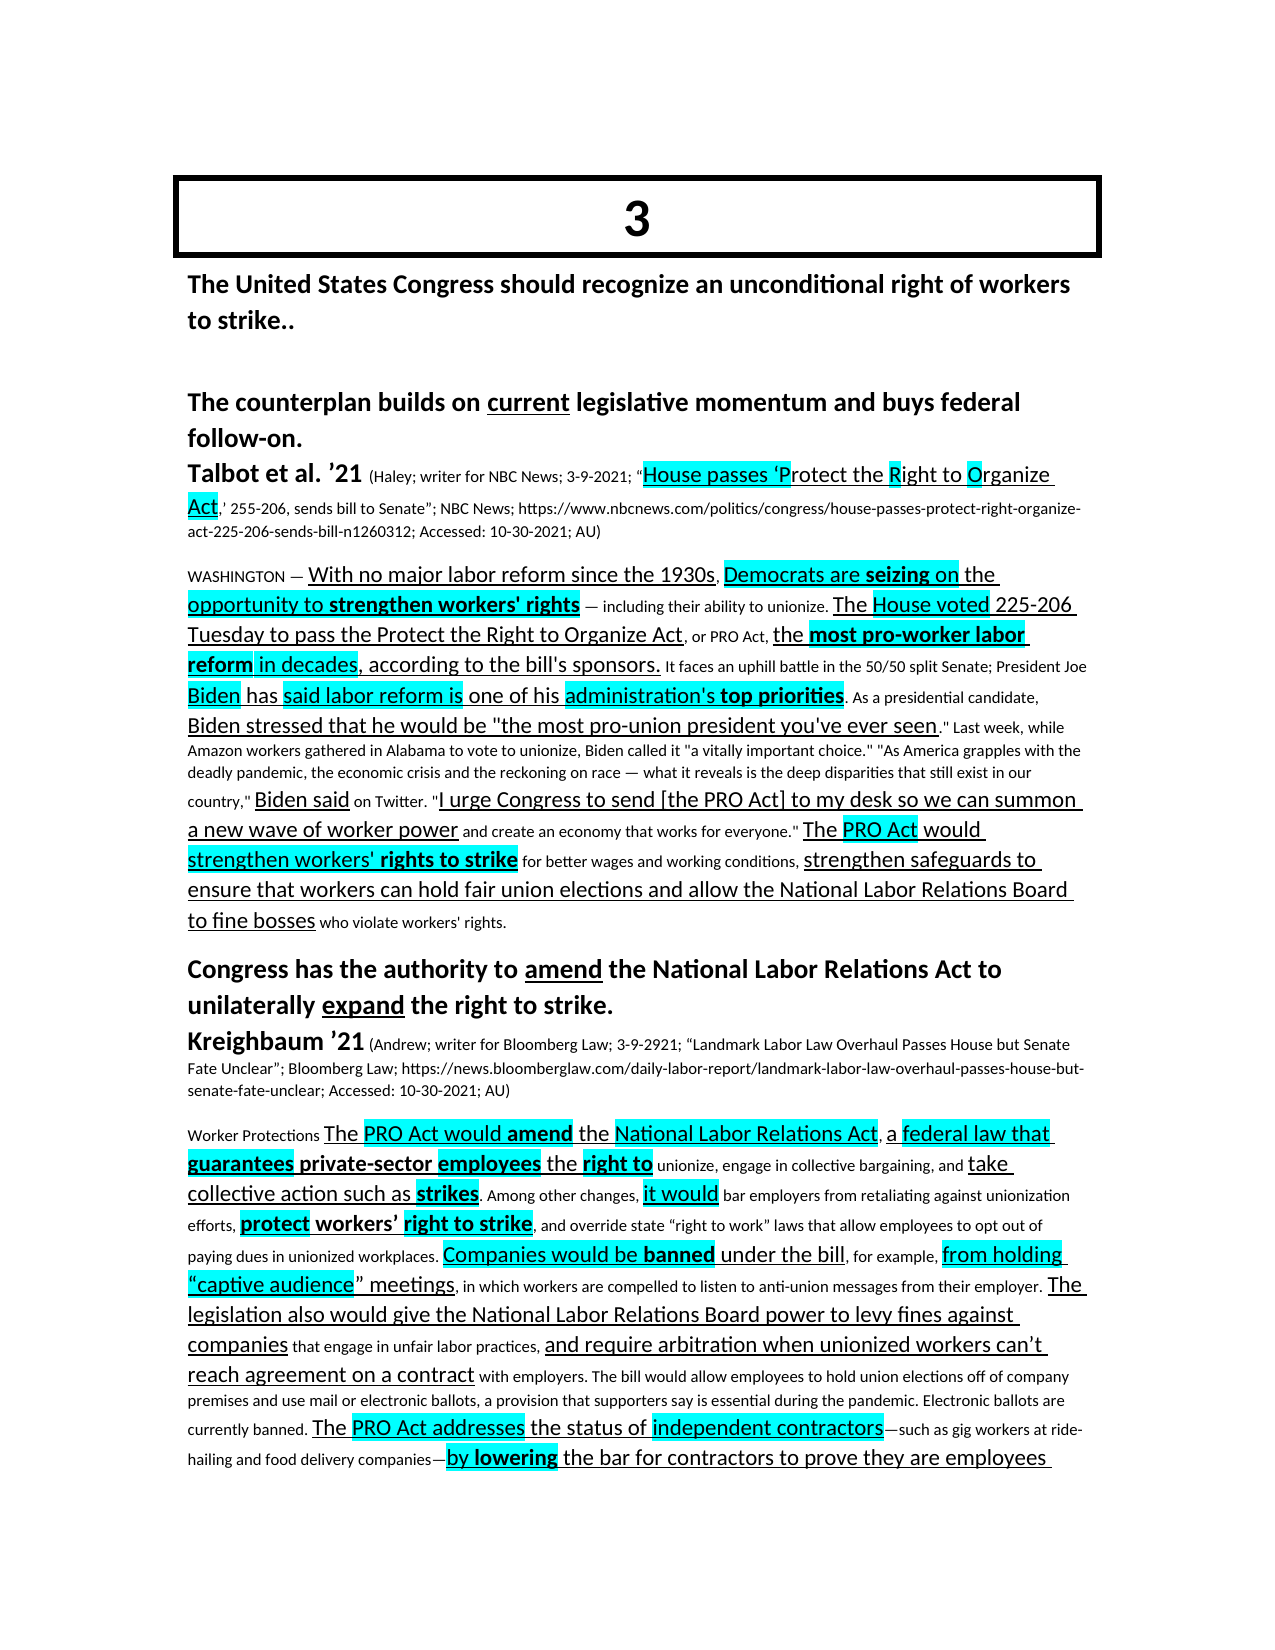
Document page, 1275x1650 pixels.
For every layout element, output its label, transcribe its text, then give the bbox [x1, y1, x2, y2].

text Talbot et al. ’21 (Haley; writer for NBC News; 3-9-2021; “House passes ‘Protect the Right to Organize Act,’ 255-206, sends bill to Senate”; NBC News; https://www.nbcnews.com/politics/congress/house-passes-protect-right-organize-act-225-206-sends-bill-n1260312; Accessed: 10-30-2021; AU) [187, 457, 1087, 542]
text WASHINGTON — With no major labor reform since the 1930s, Democrats are seizing on the opportunity to strengthen workers' rights — including their ability to unionize. The House voted 225-206 Tuesday to pass the Protect the Right to Organize Act, or PRO Act, the most pro-worker labor reform in decades, according to the bill's sponsors. It faces an uphill battle in the 50/50 split Senate; President Joe Biden has said labor reform is one of his administration's top priorities. As a presidential candidate, Biden stressed that he would be "the most pro-union president you've ever seen." Last week, while Amazon workers gathered in Alabama to vote to unionize, Biden called it "a vitally important choice." "As America grapples with the deadly pandemic, the economic crisis and the reckoning on race — what it reveals is the deep disparities that still exist in our country," Biden said on Twitter. "I urge Congress to send [the PRO Act] to my desk so we can summon a new wave of worker power and create an economy that works for everyone." The PRO Act would strengthen workers' rights to strike for better wages and working conditions, strengthen safeguards to ensure that workers can hold fair union elections and allow the National Labor Relations Board to fine bosses who violate workers' rights. [187, 560, 1087, 934]
text Kreighbaum ’21 (Andrew; writer for Bloomberg Law; 3-9-2921; “Landmark Labor Law Overhaul Passes House but Senate Fate Unclear”; Bloomberg Law; https://news.bloomberglaw.com/daily-labor-report/landmark-labor-law-overhaul-passes-house-but-senate-fate-unclear; Accessed: 10-30-2021; AU) [187, 1024, 1087, 1101]
subtitle The counterplan builds on current legislative momentum and buys federal follow-on. [187, 385, 1087, 454]
subtitle 3 [179, 181, 1096, 252]
subtitle Congress has the authority to amend the National Labor Relations Act to unilaterally expand the right to strike. [187, 953, 1087, 1021]
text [187, 1119, 1087, 1471]
subtitle The United States Congress should recognize an unconditional right of workers to strike.. [187, 267, 1087, 336]
